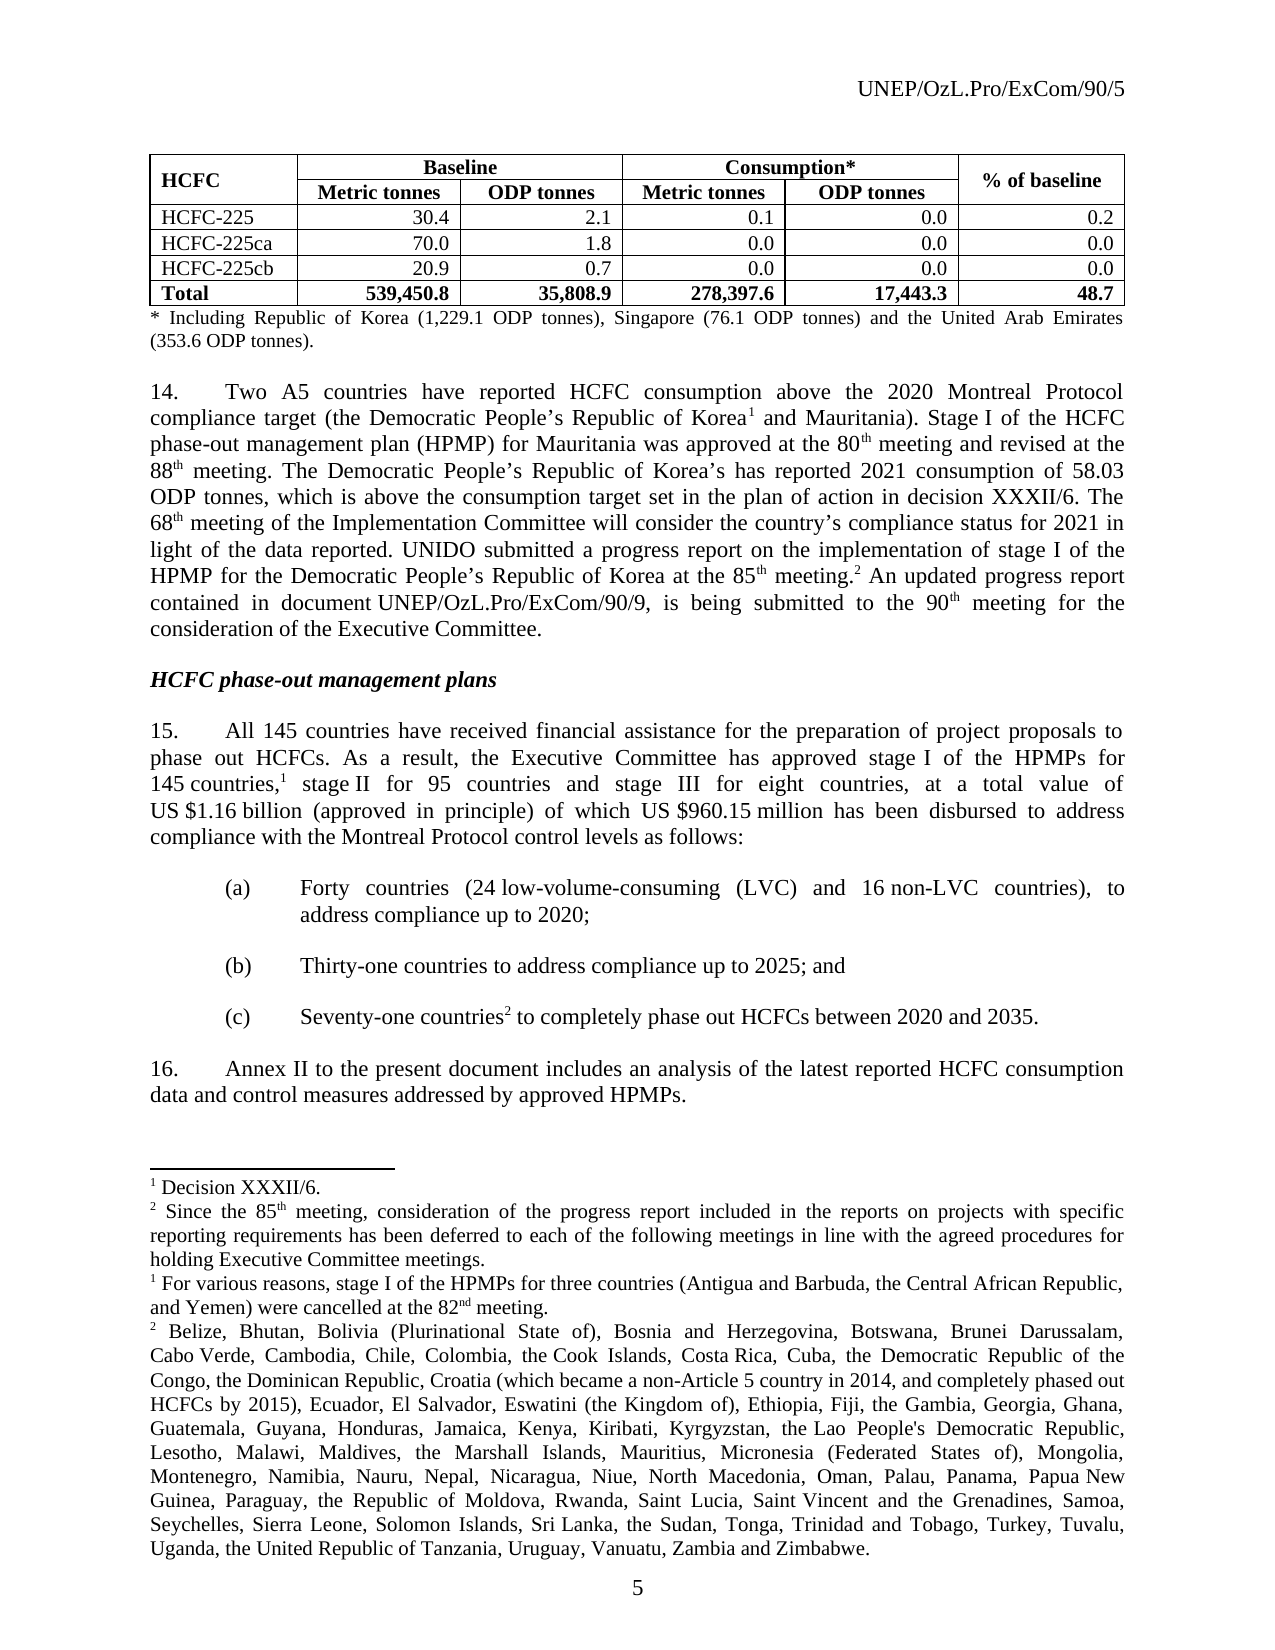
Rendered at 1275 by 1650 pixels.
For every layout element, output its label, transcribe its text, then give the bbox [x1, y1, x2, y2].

table_cell 20.9 [298, 256, 460, 279]
table_cell ODP tonnes [461, 180, 622, 204]
subtitle Seventy-one countries to completely phase out HCFCs between 2020 and 2035. [225, 1003, 1125, 1030]
table_cell HCFC-225cb [151, 256, 297, 279]
table_header HCFC [151, 155, 297, 204]
table_cell Total [151, 281, 297, 305]
table_cell 30.4 [298, 205, 460, 229]
table_cell HCFC-225ca [151, 230, 297, 254]
table_cell 2.1 [461, 205, 622, 229]
table_cell 0.0 [959, 230, 1124, 254]
table_header Baseline [298, 155, 622, 179]
table_cell ODP tonnes [786, 180, 958, 204]
text * Including Republic of Korea (1,229.1 ODP tonnes), Singapore (76.1 ODP tonnes) and the United Arab Emirates (353.6 ODP tonnes). [150, 306, 1125, 351]
table_cell 0.2 [959, 205, 1124, 229]
table_cell 0.1 [623, 205, 784, 229]
table_cell 278,397.6 [623, 281, 784, 305]
table_cell 0.0 [623, 256, 784, 279]
table_cell 1.8 [461, 230, 622, 254]
table_cell 0.0 [786, 230, 958, 254]
table_cell Metric tonnes [623, 180, 784, 204]
table_cell 539,450.8 [298, 281, 460, 305]
subtitle Thirty-one countries to address compliance up to 2025; and [225, 952, 1125, 978]
table_cell 17,443.3 [786, 281, 958, 305]
table_cell 0.0 [786, 205, 958, 229]
table_cell 0.7 [461, 256, 622, 279]
table_cell 35,808.9 [461, 281, 622, 305]
table_cell 0.0 [959, 256, 1124, 279]
text HCFC phase-out management plans [150, 666, 1125, 693]
table_cell HCFC-225 [151, 205, 297, 229]
table_cell 0.0 [786, 256, 958, 279]
table_cell 70.0 [298, 230, 460, 254]
subtitle Annex II to the present document includes an analysis of the latest reported HCFC consumption data and control measures addressed by approved HPMPs. [150, 1055, 1125, 1107]
subtitle All 145 countries have received financial assistance for the preparation of project proposals to phase out HCFCs. As a result, the Executive Committee has approved stage I of the HPMPs for 145 countries, stage II for 95 countries and stage III for eight countries, at a total value of US $1.16 billion (approved in principle) of which US $960.15 million has been disbursed to address compliance with the Montreal Protocol control levels as follows: [150, 718, 1125, 849]
table_cell 48.7 [959, 281, 1124, 305]
table_header % of baseline [959, 155, 1124, 204]
table_cell Metric tonnes [298, 180, 460, 204]
table_cell 0.0 [623, 230, 784, 254]
subtitle Two A5 countries have reported HCFC consumption above the 2020 Montreal Protocol compliance target (the Democratic People’s Republic of Korea and Mauritania). Stage I of the HCFC phase-out management plan (HPMP) for Mauritania was approved at the 80th meeting and revised at the 88th meeting. The Democratic People’s Republic of Korea’s has reported 2021 consumption of 58.03 ODP tonnes, which is above the consumption target set in the plan of action in decision XXXII/6. The 68th meeting of the Implementation Committee will consider the country’s compliance status for 2021 in light of the data reported. UNIDO submitted a progress report on the implementation of stage I of the HPMP for the Democratic People’s Republic of Korea at the 85th meeting. An updated progress report contained in document UNEP/OzL.Pro/ExCom/90/9, is being submitted to the 90th meeting for the consideration of the Executive Committee. [150, 378, 1125, 641]
subtitle Forty countries (24 low-volume-consuming (LVC) and 16 non-LVC countries), to address compliance up to 2020; [225, 874, 1125, 927]
table_header Consumption* [623, 155, 958, 179]
